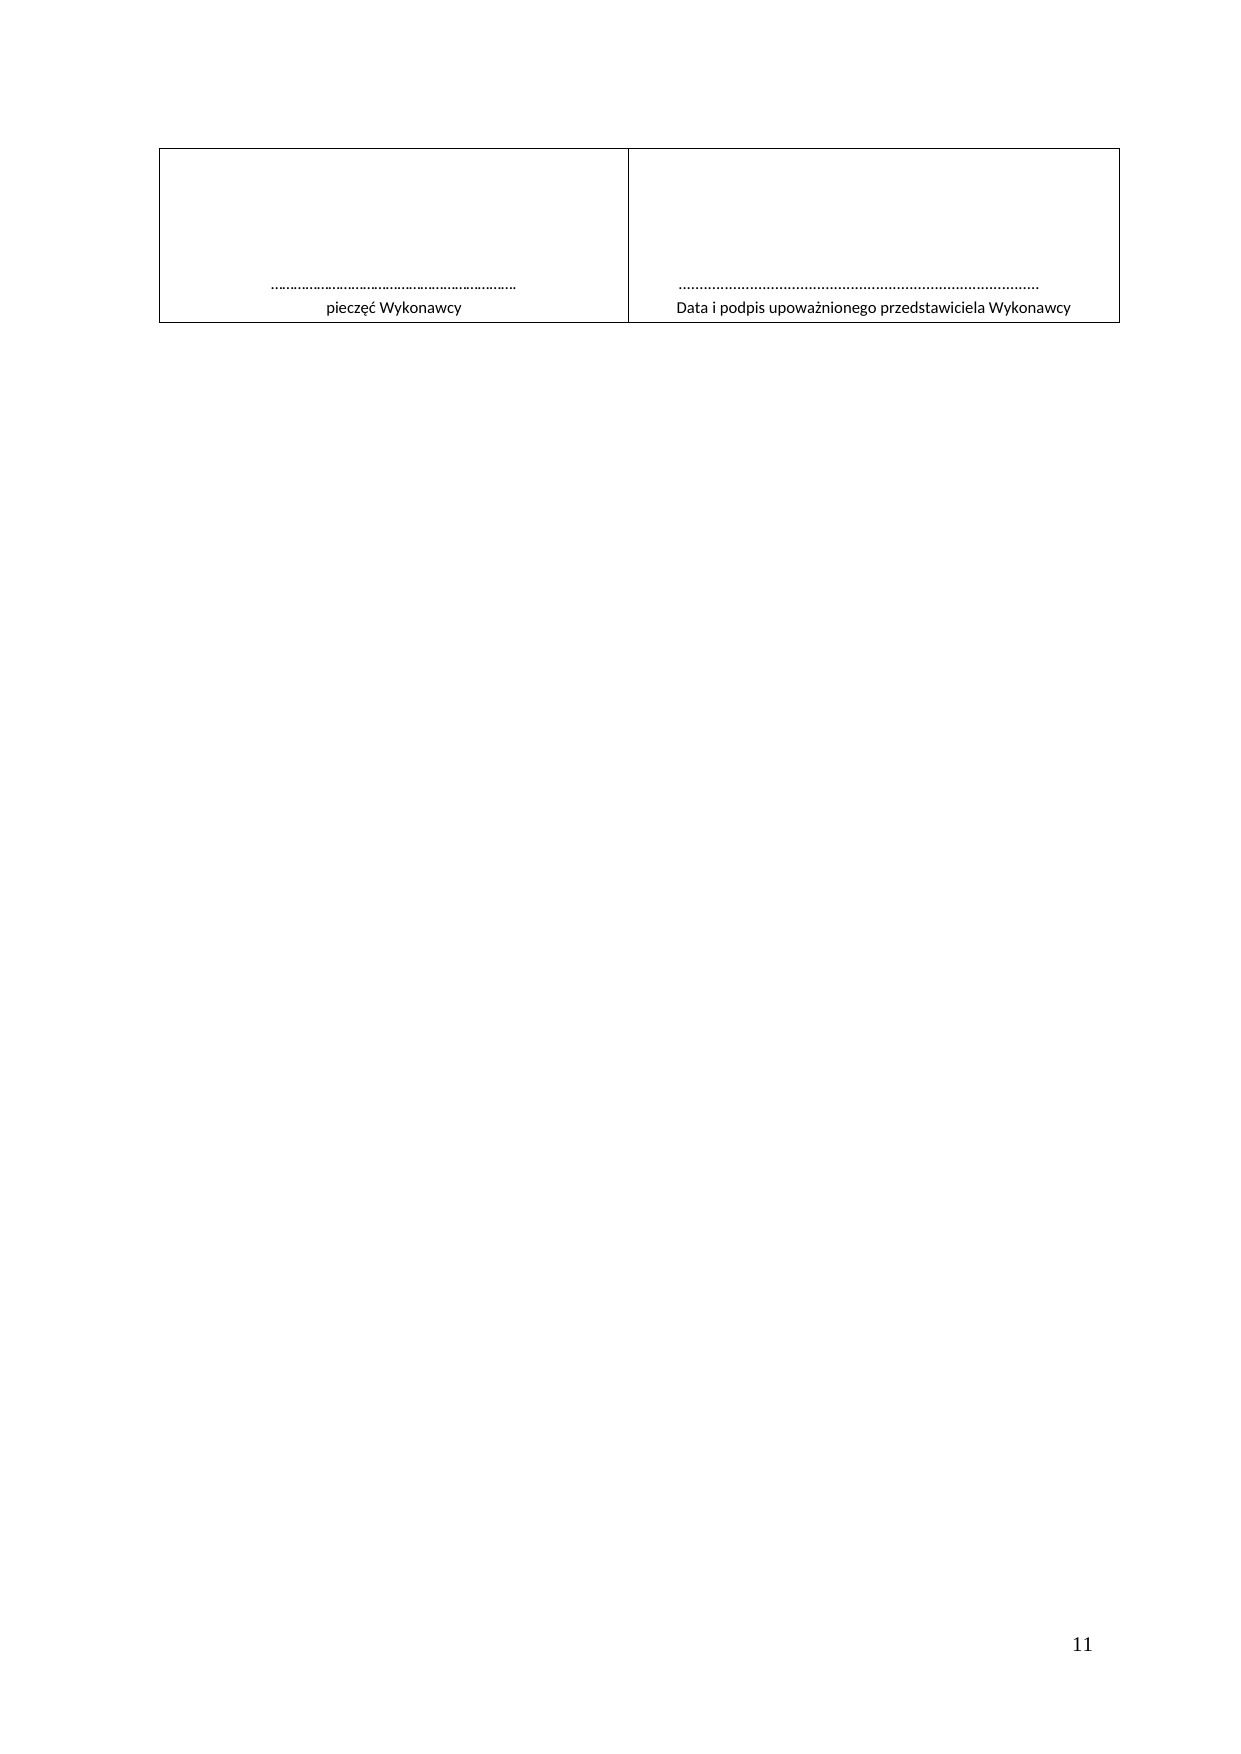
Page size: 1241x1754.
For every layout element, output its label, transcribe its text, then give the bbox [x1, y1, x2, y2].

table_cell ………………………………………………………. pieczęć Wykonawcy [160, 149, 628, 322]
table_cell ...................................................................................... Data i podpis upoważnionego przedstawiciela Wykonawcy [629, 149, 1119, 322]
